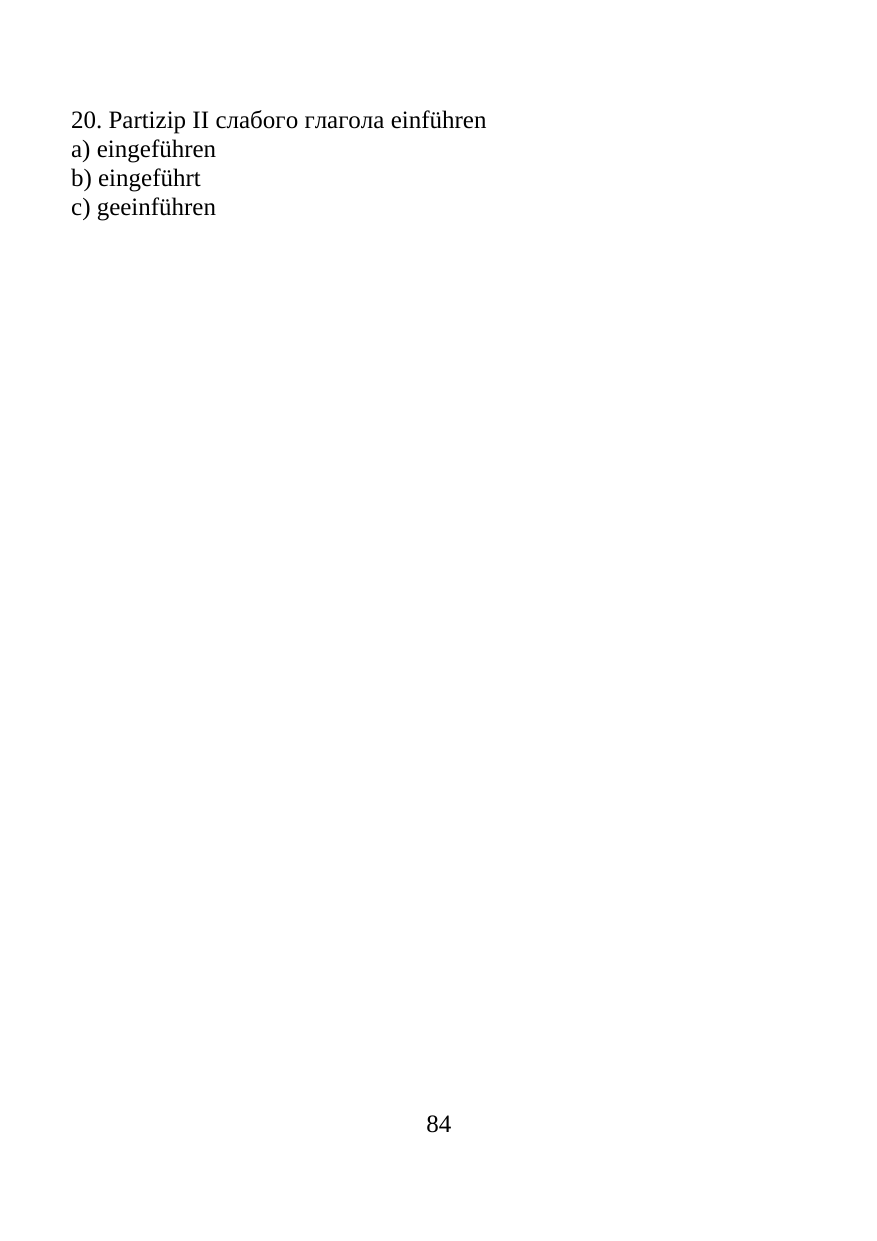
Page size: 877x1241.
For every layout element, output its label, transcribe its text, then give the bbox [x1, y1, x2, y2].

text c) geeinführen [71, 192, 806, 221]
text a) eingeführen [71, 134, 806, 163]
text b) eingeführt [71, 163, 806, 192]
text 20. Partizip II слабого глагола einführen [71, 106, 806, 134]
